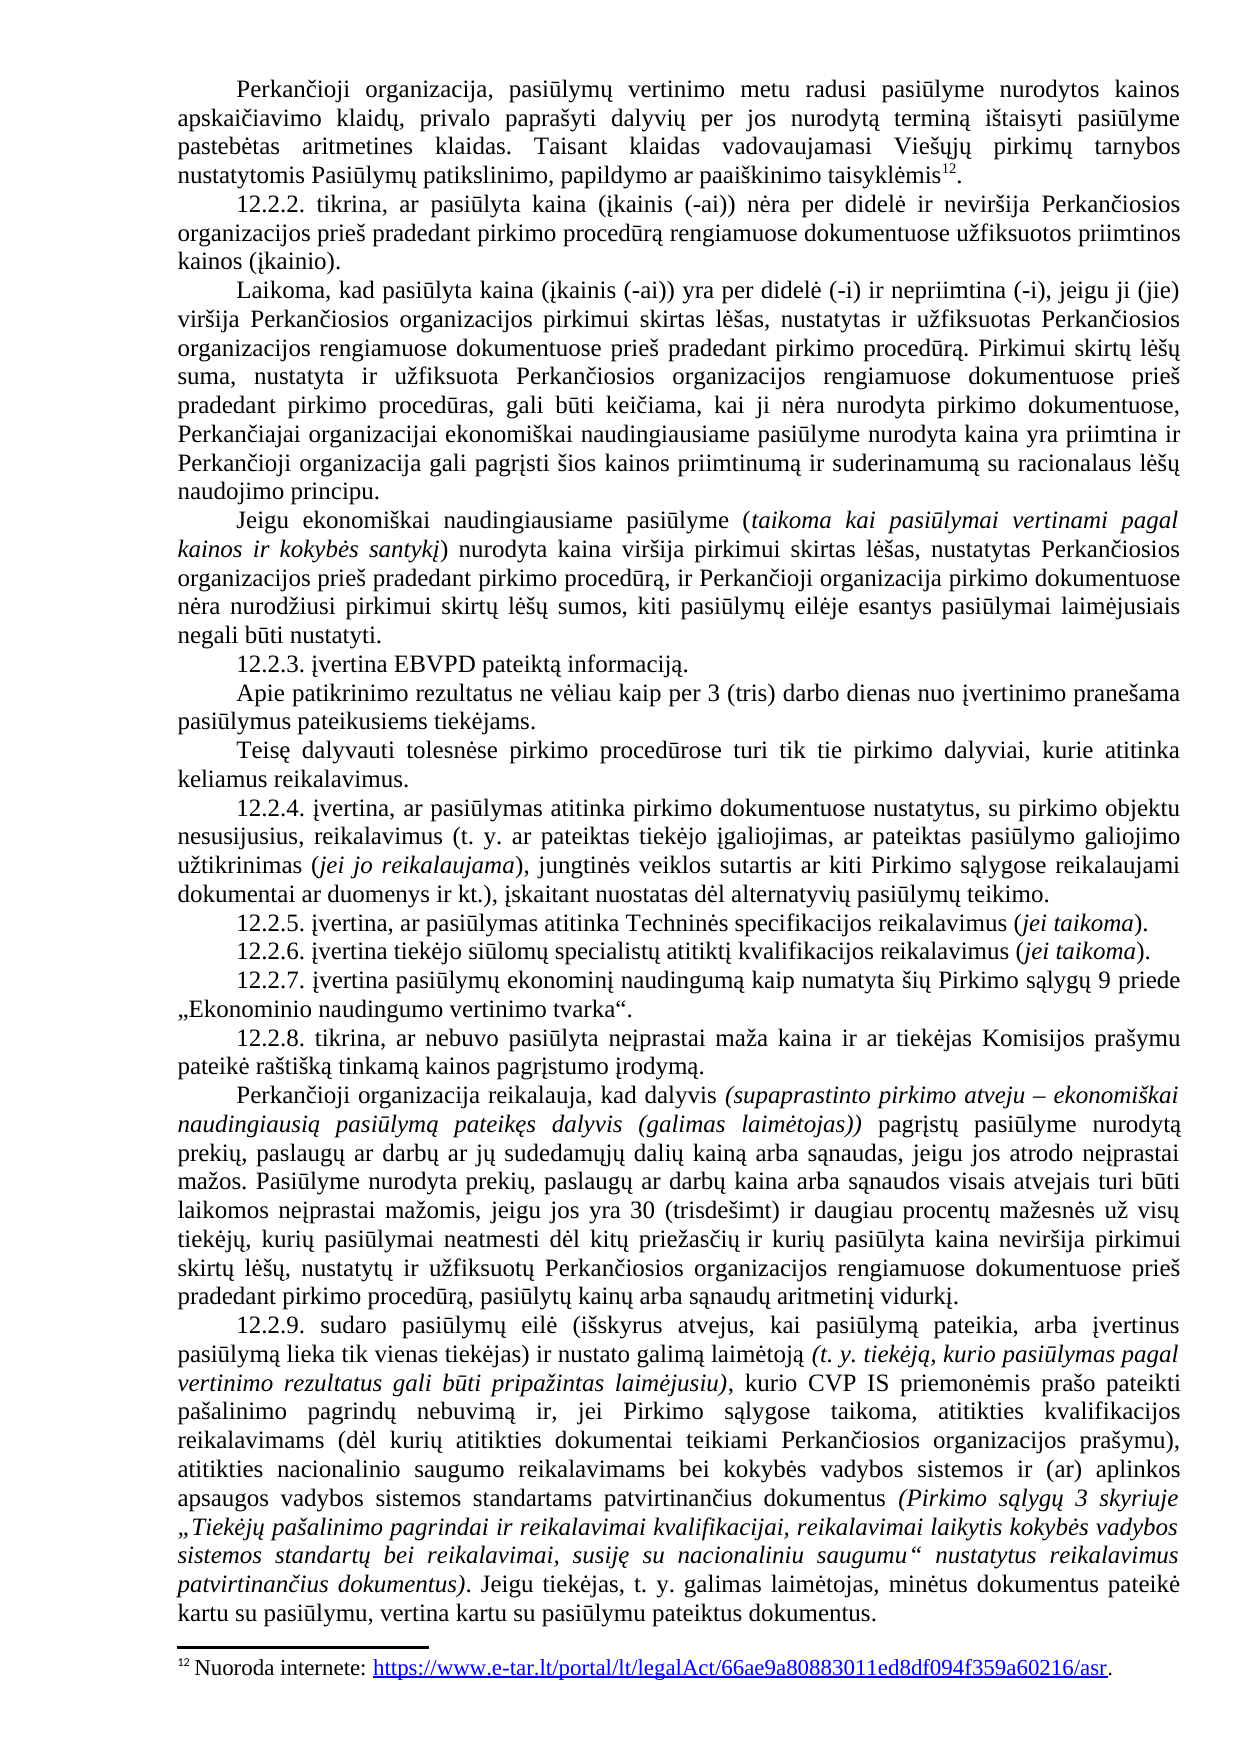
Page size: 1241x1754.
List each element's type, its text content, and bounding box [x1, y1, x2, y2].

text Perkančioji organizacija, pasiūlymų vertinimo metu radusi pasiūlyme nurodytos kainos apskaičiavimo klaidų, privalo paprašyti dalyvių per jos nurodytą terminą ištaisyti pasiūlyme pastebėtas aritmetines klaidas. Taisant klaidas vadovaujamasi Viešųjų pirkimų tarnybos nustatytomis Pasiūlymų patikslinimo, papildymo ar paaiškinimo taisyklėmis. [177, 74, 1181, 189]
text 12.2.9. sudaro pasiūlymų eilė (išskyrus atvejus, kai pasiūlymą pateikia, arba įvertinus pasiūlymą lieka tik vienas tiekėjas) ir nustato galimą laimėtoją (t. y. tiekėją, kurio pasiūlymas pagal vertinimo rezultatus gali būti pripažintas laimėjusiu), kurio CVP IS priemonėmis prašo pateikti pašalinimo pagrindų nebuvimą ir, jei Pirkimo sąlygose taikoma, atitikties kvalifikacijos reikalavimams (dėl kurių atitikties dokumentai teikiami Perkančiosios organizacijos prašymu), atitikties nacionalinio saugumo reikalavimams bei kokybės vadybos sistemos ir (ar) aplinkos apsaugos vadybos sistemos standartams patvirtinančius dokumentus (Pirkimo sąlygų 3 skyriuje „Tiekėjų pašalinimo pagrindai ir reikalavimai kvalifikacijai, reikalavimai laikytis kokybės vadybos sistemos standartų bei reikalavimai, susiję su nacionaliniu saugumu“ nustatytus reikalavimus patvirtinančius dokumentus). Jeigu tiekėjas, t. y. galimas laimėtojas, minėtus dokumentus pateikė kartu su pasiūlymu, vertina kartu su pasiūlymu pateiktus dokumentus. [177, 1310, 1181, 1627]
text 12.2.7. įvertina pasiūlymų ekonominį naudingumą kaip numatyta šių Pirkimo sąlygų 9 priede „Ekonominio naudingumo vertinimo tvarka“. [177, 965, 1181, 1023]
text Teisę dalyvauti tolesnėse pirkimo procedūrose turi tik tie pirkimo dalyviai, kurie atitinka keliamus reikalavimus. [177, 735, 1181, 793]
text 12.2.5. įvertina, ar pasiūlymas atitinka Techninės specifikacijos reikalavimus (jei taikoma). [177, 908, 1181, 936]
text 12.2.6. įvertina tiekėjo siūlomų specialistų atitiktį kvalifikacijos reikalavimus (jei taikoma). [177, 936, 1181, 965]
text Jeigu ekonomiškai naudingiausiame pasiūlyme (taikoma kai pasiūlymai vertinami pagal kainos ir kokybės santykį) nurodyta kaina viršija pirkimui skirtas lėšas, nustatytas Perkančiosios organizacijos prieš pradedant pirkimo procedūrą, ir Perkančioji organizacija pirkimo dokumentuose nėra nurodžiusi pirkimui skirtų lėšų sumos, kiti pasiūlymų eilėje esantys pasiūlymai laimėjusiais negali būti nustatyti. [177, 505, 1181, 649]
text Laikoma, kad pasiūlyta kaina (įkainis (-ai)) yra per didelė (-i) ir nepriimtina (-i), jeigu ji (jie) viršija Perkančiosios organizacijos pirkimui skirtas lėšas, nustatytas ir užfiksuotas Perkančiosios organizacijos rengiamuose dokumentuose prieš pradedant pirkimo procedūrą. Pirkimui skirtų lėšų suma, nustatyta ir užfiksuota Perkančiosios organizacijos rengiamuose dokumentuose prieš pradedant pirkimo procedūras, gali būti keičiama, kai ji nėra nurodyta pirkimo dokumentuose, Perkančiajai organizacijai ekonomiškai naudingiausiame pasiūlyme nurodyta kaina yra priimtina ir Perkančioji organizacija gali pagrįsti šios kainos priimtinumą ir suderinamumą su racionalaus lėšų naudojimo principu. [177, 275, 1181, 505]
text 12.2.4. įvertina, ar pasiūlymas atitinka pirkimo dokumentuose nustatytus, su pirkimo objektu nesusijusius, reikalavimus (t. y. ar pateiktas tiekėjo įgaliojimas, ar pateiktas pasiūlymo galiojimo užtikrinimas (jei jo reikalaujama), jungtinės veiklos sutartis ar kiti Pirkimo sąlygose reikalaujami dokumentai ar duomenys ir kt.), įskaitant nuostatas dėl alternatyvių pasiūlymų teikimo. [177, 793, 1181, 908]
text 12.2.3. įvertina EBVPD pateiktą informaciją. [177, 649, 1181, 678]
text 12.2.2. tikrina, ar pasiūlyta kaina (įkainis (-ai)) nėra per didelė ir neviršija Perkančiosios organizacijos prieš pradedant pirkimo procedūrą rengiamuose dokumentuose užfiksuotos priimtinos kainos (įkainio). [177, 189, 1181, 275]
text 12.2.8. tikrina, ar nebuvo pasiūlyta neįprastai maža kaina ir ar tiekėjas Komisijos prašymu pateikė raštišką tinkamą kainos pagrįstumo įrodymą. [177, 1023, 1181, 1080]
text Apie patikrinimo rezultatus ne vėliau kaip per 3 (tris) darbo dienas nuo įvertinimo pranešama pasiūlymus pateikusiems tiekėjams. [177, 678, 1181, 735]
text Perkančioji organizacija reikalauja, kad dalyvis (supaprastinto pirkimo atveju – ekonomiškai naudingiausią pasiūlymą pateikęs dalyvis (galimas laimėtojas)) pagrįstų pasiūlyme nurodytą prekių, paslaugų ar darbų ar jų sudedamųjų dalių kainą arba sąnaudas, jeigu jos atrodo neįprastai mažos. Pasiūlyme nurodyta prekių, paslaugų ar darbų kaina arba sąnaudos visais atvejais turi būti laikomos neįprastai mažomis, jeigu jos yra 30 (trisdešimt) ir daugiau procentų mažesnės už visų tiekėjų, kurių pasiūlymai neatmesti dėl kitų priežasčių ir kurių pasiūlyta kaina neviršija pirkimui skirtų lėšų, nustatytų ir užfiksuotų Perkančiosios organizacijos rengiamuose dokumentuose prieš pradedant pirkimo procedūrą, pasiūlytų kainų arba sąnaudų aritmetinį vidurkį. [177, 1080, 1181, 1310]
